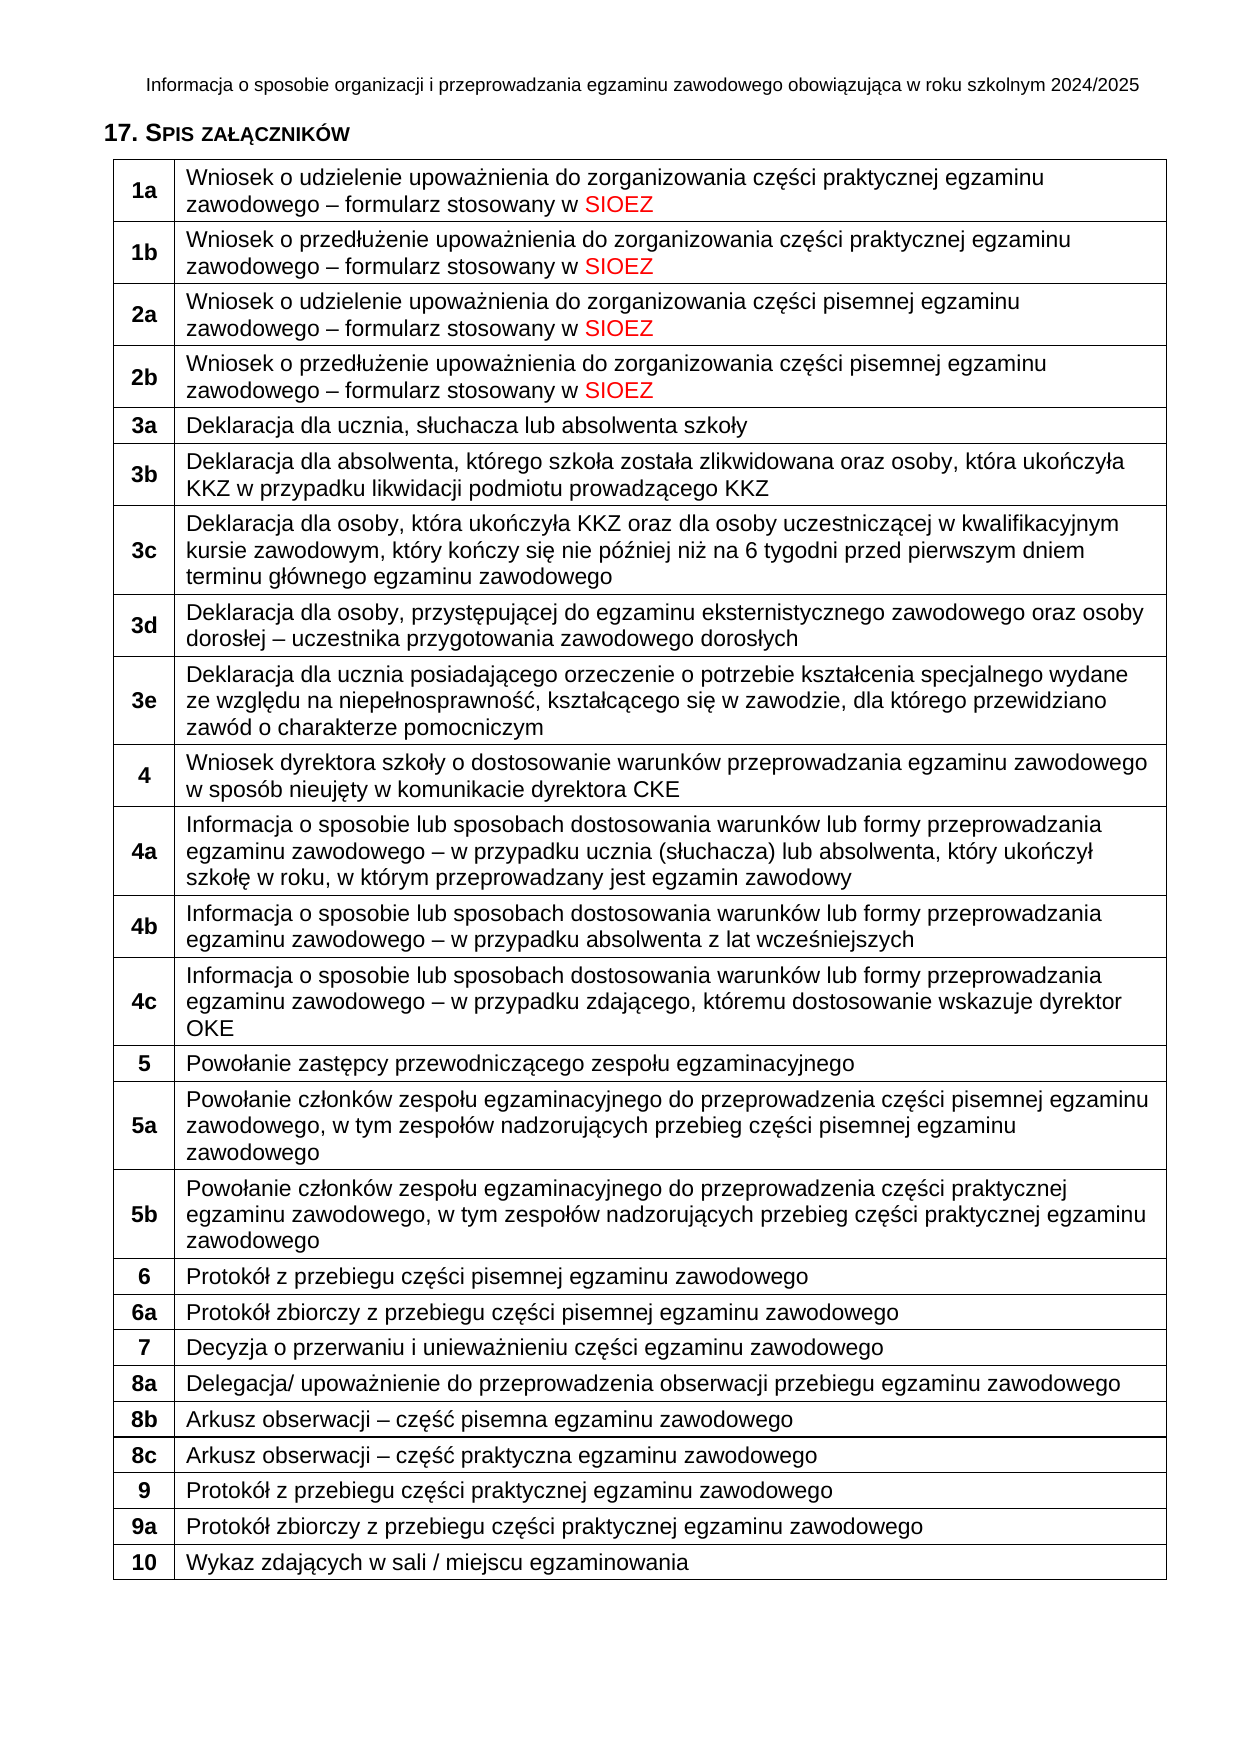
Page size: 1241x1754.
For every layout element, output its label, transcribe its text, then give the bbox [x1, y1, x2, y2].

table_cell Informacja o sposobie lub sposobach dostosowania warunków lub formy przeprowadzania egzaminu zawodowego – w przypadku zdającego, któremu dostosowanie wskazuje dyrektor OKE [175, 958, 1166, 1045]
table_cell Arkusz obserwacji – część praktyczna egzaminu zawodowego [175, 1438, 1166, 1472]
table_cell Wniosek dyrektora szkoły o dostosowanie warunków przeprowadzania egzaminu zawodowego w sposób nieujęty w komunikacie dyrektora CKE [175, 745, 1166, 806]
table_cell 3a [114, 408, 174, 443]
table_cell Wniosek o udzielenie upoważnienia do zorganizowania części pisemnej egzaminu zawodowego – formularz stosowany w SIOEZ [175, 284, 1166, 345]
table_cell Powołanie członków zespołu egzaminacyjnego do przeprowadzenia części pisemnej egzaminu zawodowego, w tym zespołów nadzorujących przebieg części pisemnej egzaminu zawodowego [175, 1082, 1166, 1169]
table_cell Deklaracja dla ucznia, słuchacza lub absolwenta szkoły [175, 408, 1166, 443]
table_cell 3e [114, 657, 174, 744]
table_cell 9a [114, 1509, 174, 1543]
table_cell 5b [114, 1170, 174, 1258]
table_cell Protokół zbiorczy z przebiegu części pisemnej egzaminu zawodowego [175, 1295, 1166, 1329]
table_cell Delegacja/ upoważnienie do przeprowadzenia obserwacji przebiegu egzaminu zawodowego [175, 1366, 1166, 1401]
table_cell Deklaracja dla osoby, która ukończyła KKZ oraz dla osoby uczestniczącej w kwalifikacyjnym kursie zawodowym, który kończy się nie później niż na 6 tygodni przed pierwszym dniem terminu głównego egzaminu zawodowego [175, 506, 1166, 593]
table_cell 9 [114, 1473, 174, 1508]
table_cell 3d [114, 595, 174, 656]
table_cell Informacja o sposobie lub sposobach dostosowania warunków lub formy przeprowadzania egzaminu zawodowego – w przypadku ucznia (słuchacza) lub absolwenta, który ukończył szkołę w roku, w którym przeprowadzany jest egzamin zawodowy [175, 807, 1166, 894]
table_cell Deklaracja dla osoby, przystępującej do egzaminu eksternistycznego zawodowego oraz osoby dorosłej – uczestnika przygotowania zawodowego dorosłych [175, 595, 1166, 656]
table_cell 8b [114, 1402, 174, 1436]
table_header 1a [114, 160, 174, 221]
table_cell Powołanie zastępcy przewodniczącego zespołu egzaminacyjnego [175, 1046, 1166, 1081]
table_cell 8c [114, 1438, 174, 1472]
table_cell Protokół zbiorczy z przebiegu części praktycznej egzaminu zawodowego [175, 1509, 1166, 1543]
table_cell 6 [114, 1259, 174, 1293]
table_cell 8a [114, 1366, 174, 1401]
table_cell 2a [114, 284, 174, 345]
table_cell Wykaz zdających w sali / miejscu egzaminowania [175, 1545, 1166, 1579]
table_cell 4b [114, 896, 174, 957]
table_cell 2b [114, 346, 174, 407]
table_header Wniosek o udzielenie upoważnienia do zorganizowania części praktycznej egzaminu zawodowego – formularz stosowany w SIOEZ [175, 160, 1166, 221]
table_cell 10 [114, 1545, 174, 1579]
table_cell Informacja o sposobie lub sposobach dostosowania warunków lub formy przeprowadzania egzaminu zawodowego – w przypadku absolwenta z lat wcześniejszych [175, 896, 1166, 957]
table_cell 5a [114, 1082, 174, 1169]
table_cell Wniosek o przedłużenie upoważnienia do zorganizowania części praktycznej egzaminu zawodowego – formularz stosowany w SIOEZ [175, 222, 1166, 283]
table_cell 6a [114, 1295, 174, 1329]
table_cell Protokół z przebiegu części pisemnej egzaminu zawodowego [175, 1259, 1166, 1293]
text 17. Spis załączników [103, 118, 1181, 147]
table_cell Protokół z przebiegu części praktycznej egzaminu zawodowego [175, 1473, 1166, 1508]
table_cell 3b [114, 444, 174, 505]
table_cell 7 [114, 1330, 174, 1365]
table_cell Deklaracja dla ucznia posiadającego orzeczenie o potrzebie kształcenia specjalnego wydane ze względu na niepełnosprawność, kształcącego się w zawodzie, dla którego przewidziano zawód o charakterze pomocniczym [175, 657, 1166, 744]
table_cell 5 [114, 1046, 174, 1081]
table_cell Arkusz obserwacji – część pisemna egzaminu zawodowego [175, 1402, 1166, 1436]
table_cell Decyzja o przerwaniu i unieważnieniu części egzaminu zawodowego [175, 1330, 1166, 1365]
table_cell 4a [114, 807, 174, 894]
table_cell 4c [114, 958, 174, 1045]
table_cell 3c [114, 506, 174, 593]
table_cell Wniosek o przedłużenie upoważnienia do zorganizowania części pisemnej egzaminu zawodowego – formularz stosowany w SIOEZ [175, 346, 1166, 407]
table_cell Deklaracja dla absolwenta, którego szkoła została zlikwidowana oraz osoby, która ukończyła KKZ w przypadku likwidacji podmiotu prowadzącego KKZ [175, 444, 1166, 505]
table_cell 4 [114, 745, 174, 806]
table_cell 1b [114, 222, 174, 283]
table_cell Powołanie członków zespołu egzaminacyjnego do przeprowadzenia części praktycznej egzaminu zawodowego, w tym zespołów nadzorujących przebieg części praktycznej egzaminu zawodowego [175, 1170, 1166, 1258]
